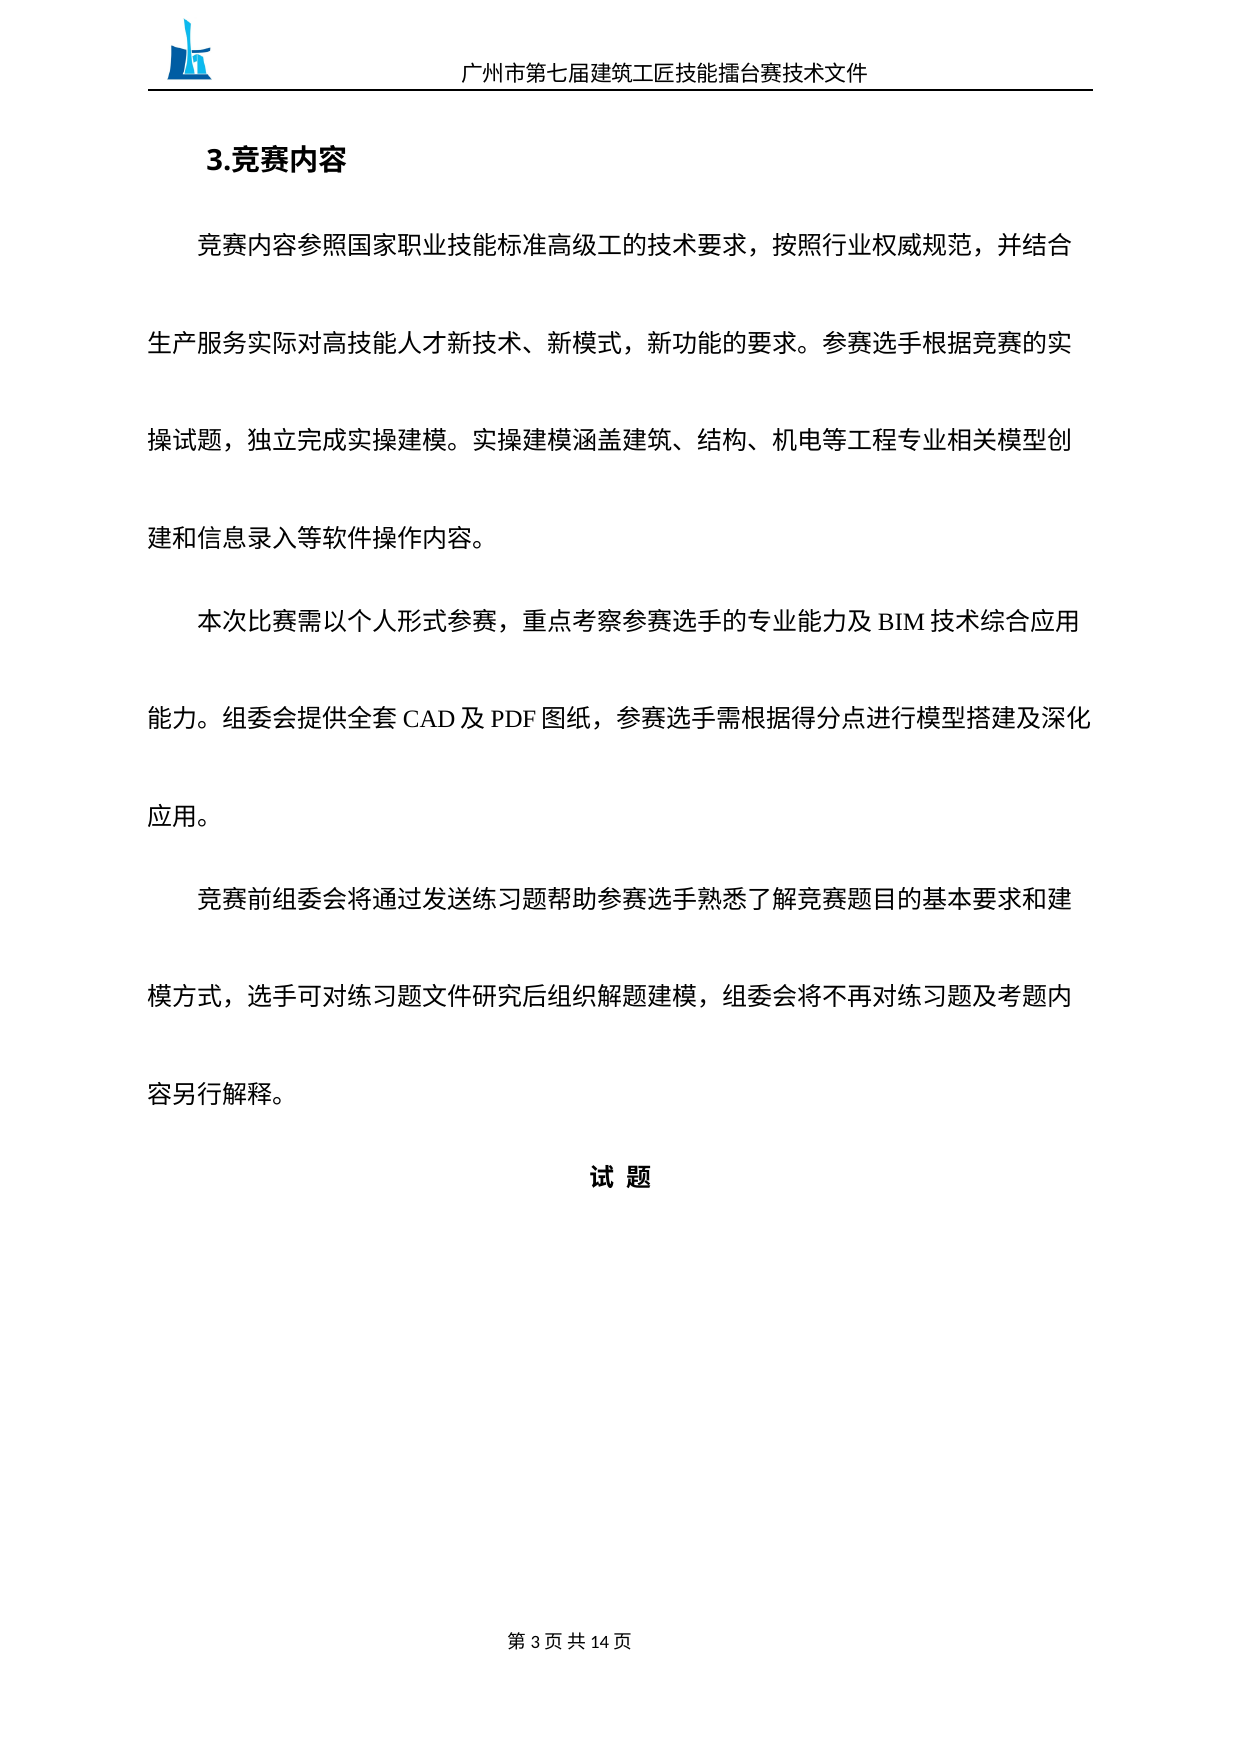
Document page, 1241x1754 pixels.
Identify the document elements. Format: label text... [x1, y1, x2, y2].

picture [166, 17, 213, 81]
text 竞赛前组委会将通过发送练习题帮助参赛选手熟悉了解竞赛题目的基本要求和建模方式，选手可对练习题文件研究后组织解题建模，组委会将不再对练习题及考题内容另行解释。 [148, 865, 1093, 1125]
text 试 题 [148, 1143, 1093, 1208]
text 竞赛内容参照国家职业技能标准高级工的技术要求，按照行业权威规范，并结合生产服务实际对高技能人才新技术、新模式，新功能的要求。参赛选手根据竞赛的实操试题，独立完成实操建模。实操建模涵盖建筑、结构、机电等工程专业相关模型创建和信息录入等软件操作内容。 [148, 211, 1093, 569]
text 本次比赛需以个人形式参赛，重点考察参赛选手的专业能力及BIM技术综合应用能力。组委会提供全套CAD及PDF图纸，参赛选手需根据得分点进行模型搭建及深化应用。 [148, 587, 1093, 847]
subtitle 3.竞赛内容 [148, 125, 1093, 190]
